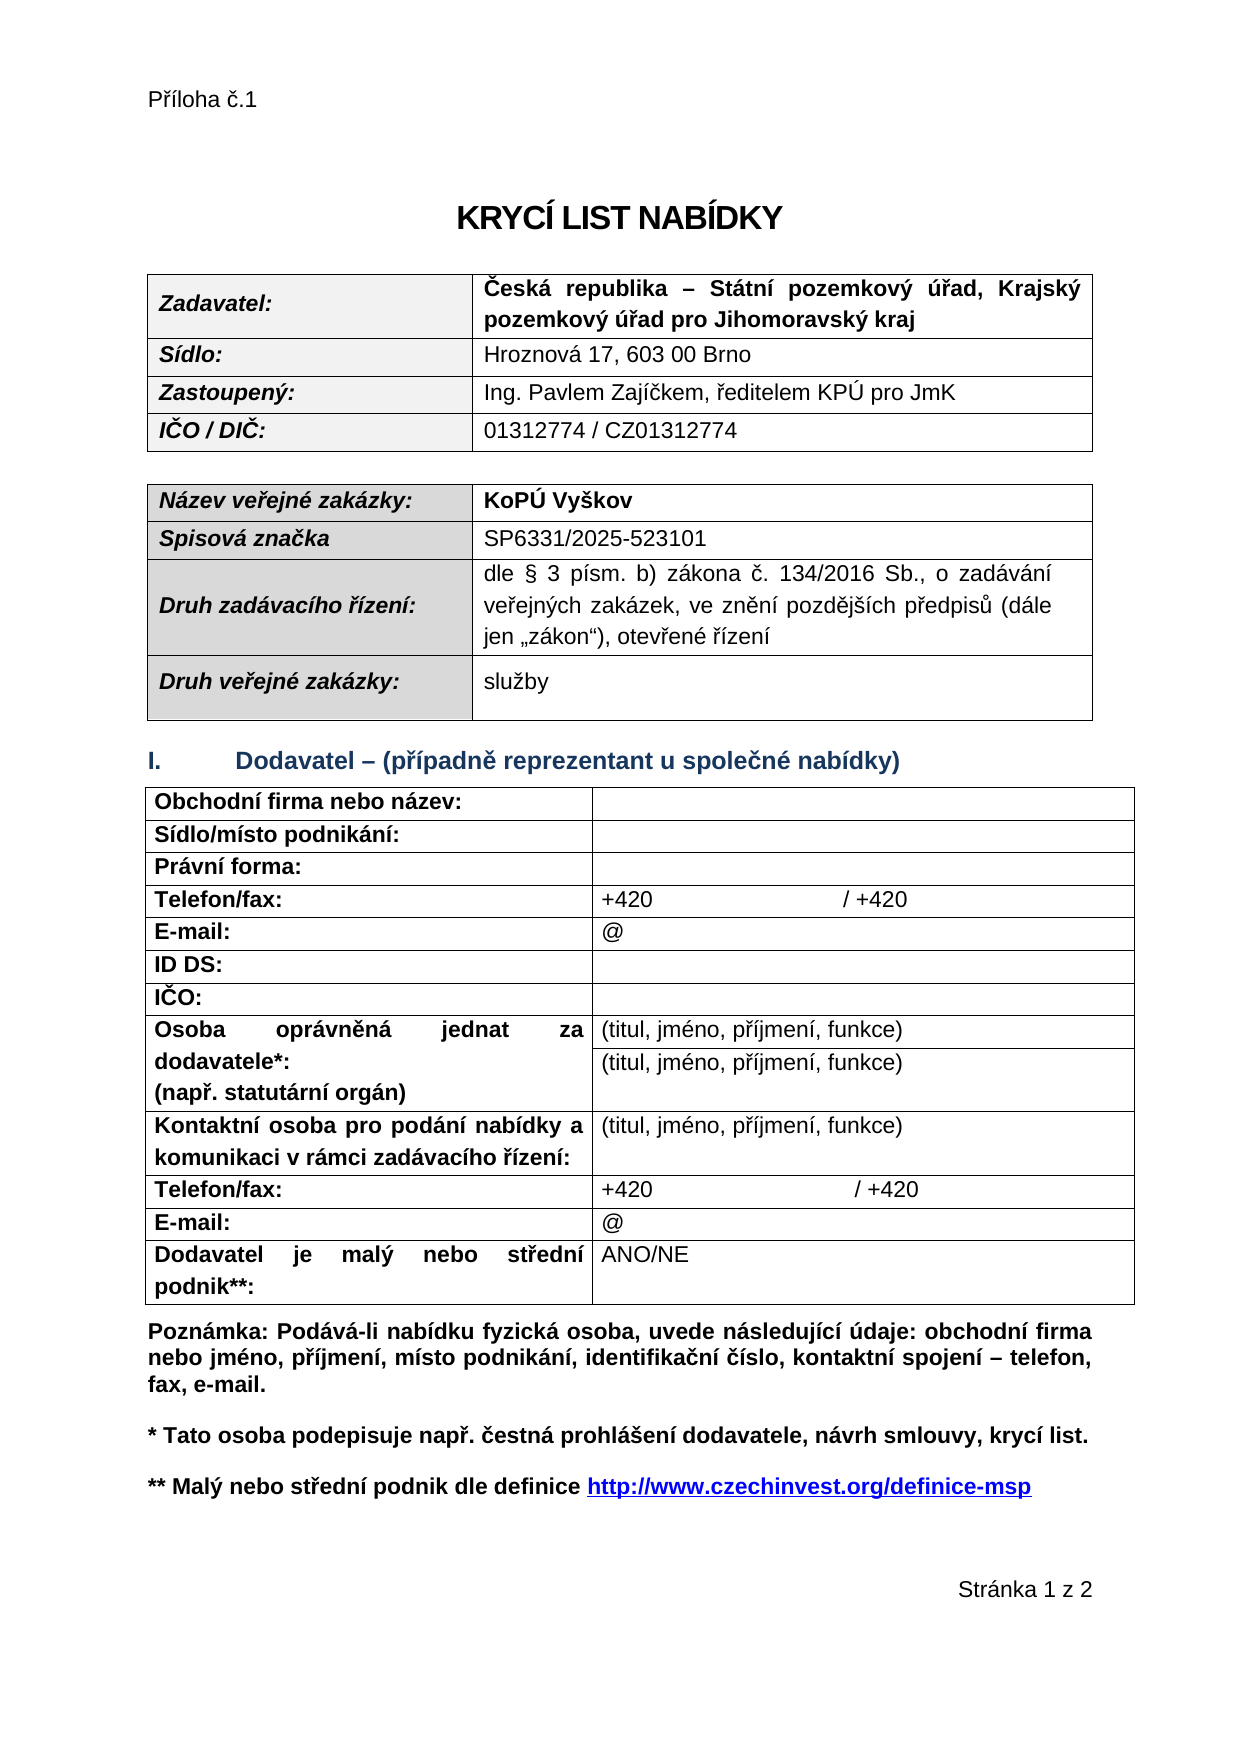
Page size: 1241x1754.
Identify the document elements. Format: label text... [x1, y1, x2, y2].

table_header Zadavatel: [148, 275, 472, 338]
table_cell Osoba oprávněná jednat za dodavatele*: (např. statutární orgán) [146, 1016, 592, 1111]
text ** Malý nebo střední podnik dle definice http://www.czechinvest.org/definice-msp [148, 1473, 1093, 1500]
table_cell Spisová značka [148, 522, 472, 559]
table_cell Druh veřejné zakázky: [148, 656, 472, 719]
table_cell 01312774 / CZ01312774 [473, 414, 1092, 451]
table_cell Ing. Pavlem Zajíčkem, ředitelem KPÚ pro JmK [473, 377, 1092, 413]
text Poznámka: Podává-li nabídku fyzická osoba, uvede následující údaje: obchodní firma nebo jméno, příjmení, místo podnikání, identifikační číslo, kontaktní spojení – telefon, fax, e-mail. [148, 1318, 1093, 1397]
title Krycí list nabídky [148, 198, 1093, 236]
subtitle Dodavatel – (případně reprezentant u společné nabídky) [148, 746, 1093, 774]
table_header Česká republika – Státní pozemkový úřad, Krajský pozemkový úřad pro Jihomoravský kraj [473, 275, 1092, 338]
table_header [593, 788, 1134, 819]
table_cell služby [473, 656, 1092, 719]
table_cell SP6331/2025-523101 [473, 522, 1092, 559]
table_cell +420 / +420 [593, 1176, 1134, 1208]
text * Tato osoba podepisuje např. čestná prohlášení dodavatele, návrh smlouvy, krycí list. [148, 1422, 1093, 1448]
table_header Obchodní firma nebo název: [146, 788, 592, 819]
table_cell Sídlo/místo podnikání: [146, 821, 592, 852]
table_cell E-mail: [146, 1209, 592, 1240]
table_cell Právní forma: [146, 853, 592, 885]
table_cell Kontaktní osoba pro podání nabídky a komunikaci v rámci zadávacího řízení: [146, 1112, 592, 1175]
table_cell IČO / DIČ: [148, 414, 472, 451]
table_cell E-mail: [146, 918, 592, 950]
table_cell [593, 853, 1134, 885]
table_header Název veřejné zakázky: [148, 485, 472, 521]
table_cell @ [593, 1209, 1134, 1240]
table_cell ANO/NE [593, 1241, 1134, 1304]
table_cell +420 / +420 [593, 886, 1134, 917]
table_cell Telefon/fax: [146, 1176, 592, 1208]
table_cell [593, 951, 1134, 982]
table_header KoPÚ Vyškov [473, 485, 1092, 521]
table_cell Zastoupený: [148, 377, 472, 413]
table_cell Sídlo: [148, 339, 472, 376]
table_cell (titul, jméno, příjmení, funkce) [593, 1049, 1134, 1111]
table_cell Telefon/fax: [146, 886, 592, 917]
table_cell Dodavatel je malý nebo střední podnik**: [146, 1241, 592, 1304]
table_cell Druh zadávacího řízení: [148, 560, 472, 655]
table_cell [593, 984, 1134, 1015]
table_cell Hroznová 17, 603 00 Brno [473, 339, 1092, 376]
table_cell (titul, jméno, příjmení, funkce) [593, 1016, 1134, 1048]
table_cell IČO: [146, 984, 592, 1015]
table_cell dle § 3 písm. b) zákona č. 134/2016 Sb., o zadávání veřejných zakázek, ve znění pozdějších předpisů (dále jen „zákon“), otevřené řízení [473, 560, 1092, 655]
table_cell [593, 821, 1134, 852]
table_cell ID DS: [146, 951, 592, 982]
table_cell @ [593, 918, 1134, 950]
table_cell (titul, jméno, příjmení, funkce) [593, 1112, 1134, 1175]
